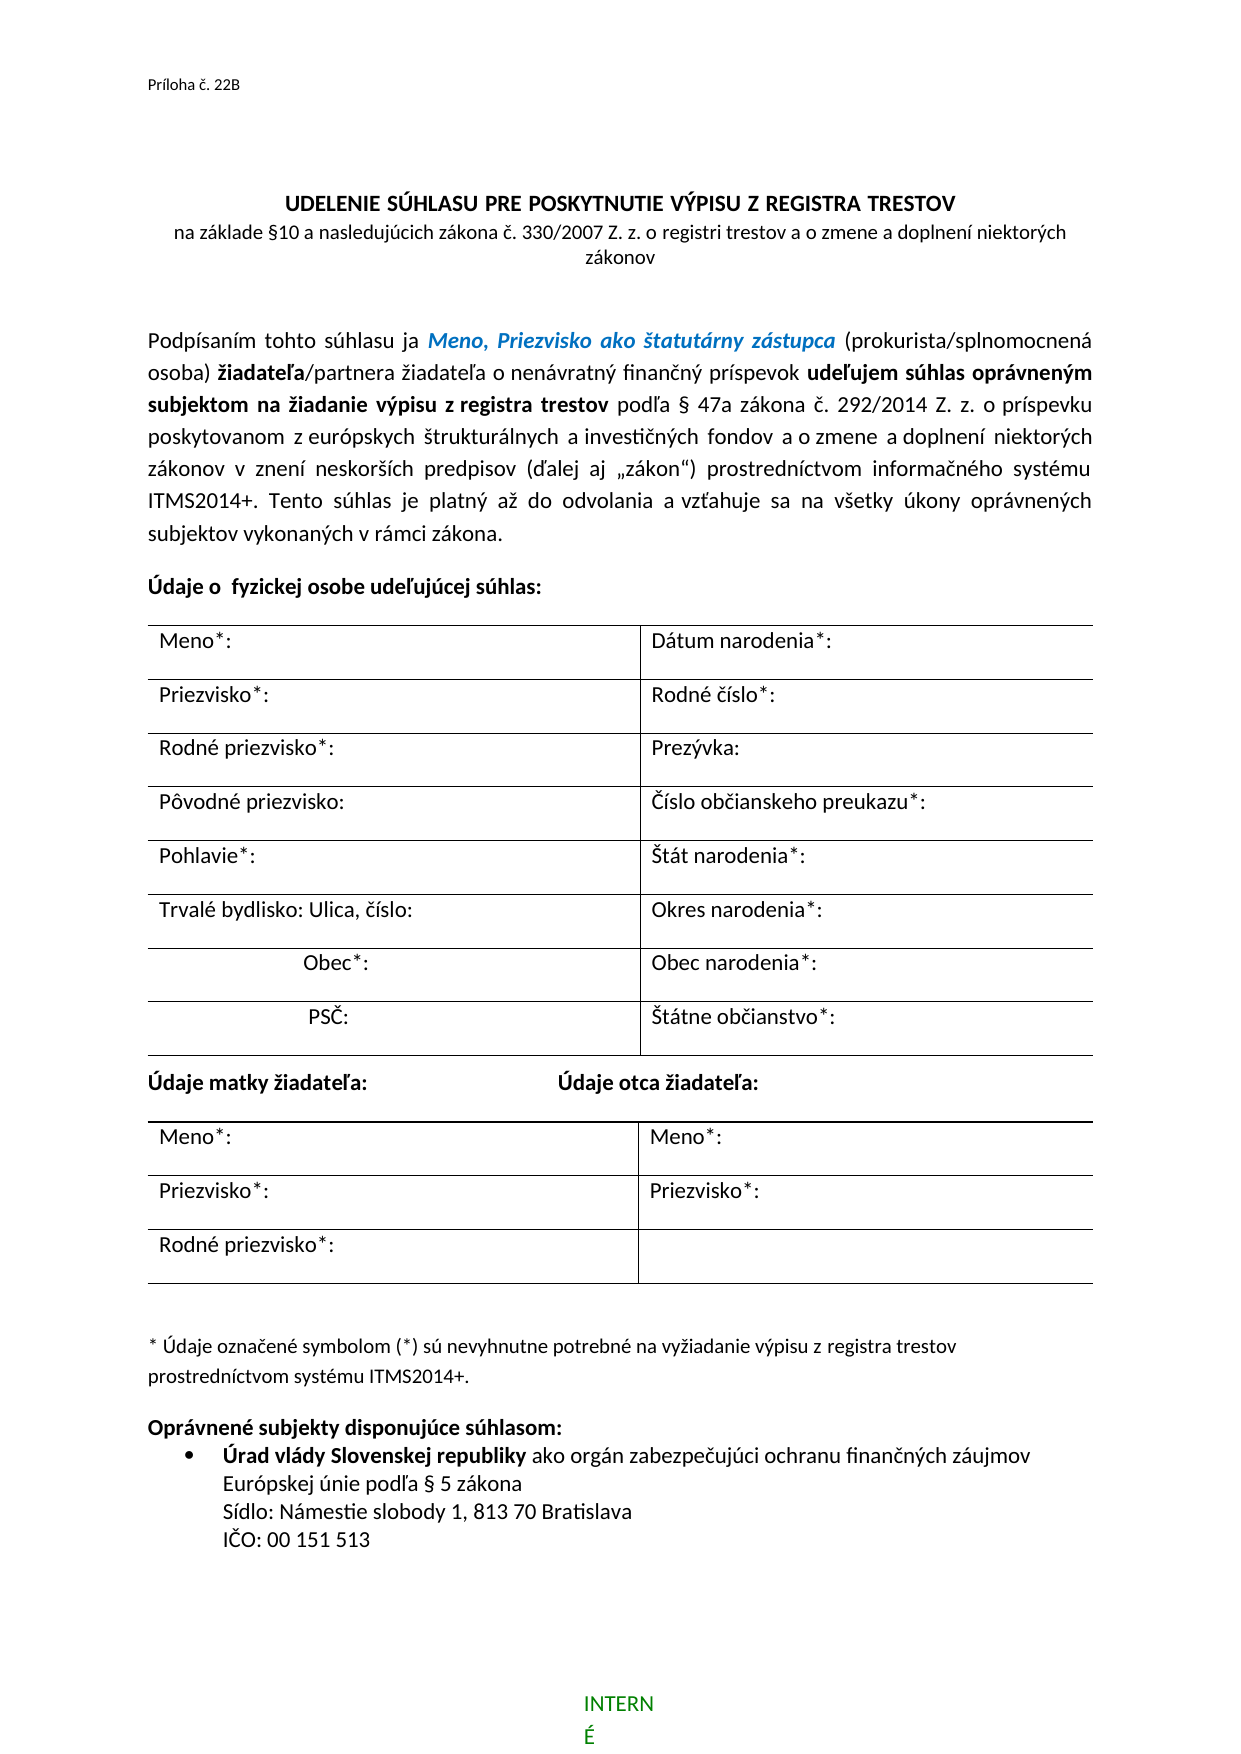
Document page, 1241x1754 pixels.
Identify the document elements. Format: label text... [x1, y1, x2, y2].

table_cell [639, 1230, 1093, 1283]
text Údaje o fyzickej osobe udeľujúcej súhlas: [148, 572, 1093, 600]
text na základe §10 a nasledujúcich zákona č. 330/2007 Z. z. o registri trestov a o zmene a doplnení niektorých zákonov [148, 219, 1093, 270]
table_cell Trvalé bydlisko: Ulica, číslo: [148, 895, 640, 947]
table_cell Priezvisko*: [148, 680, 640, 732]
table_cell Rodné číslo*: [641, 680, 1093, 732]
table_cell Rodné priezvisko*: [148, 734, 640, 786]
text * Údaje označené symbolom (*) sú nevyhnutne potrebné na vyžiadanie výpisu z registra trestov prostredníctvom systému ITMS2014+. [148, 1334, 1093, 1388]
list Úrad vlády Slovenskej republiky ako orgán zabezpečujúci ochranu finančných záujmov Európskej únie podľa § 5 zákona [185, 1441, 1093, 1497]
list Sídlo: Námestie slobody 1, 813 70 Bratislava [223, 1497, 1093, 1525]
list IČO: 00 151 513 [223, 1525, 1093, 1553]
table_cell Priezvisko*: [639, 1176, 1093, 1229]
table_cell Štátne občianstvo*: [641, 1002, 1093, 1055]
table_cell Rodné priezvisko*: [148, 1230, 638, 1283]
table_cell PSČ: [148, 1002, 640, 1055]
table_cell Obec*: [148, 949, 640, 1001]
table_cell Priezvisko*: [148, 1176, 638, 1229]
table_cell Prezývka: [641, 734, 1093, 786]
table_cell Pohlavie*: [148, 841, 640, 894]
text udelenie súhlasu pre poskytnutie výpisu z registra trestov [148, 183, 1093, 219]
table_header Dátum narodenia*: [641, 626, 1093, 679]
table_cell Pôvodné priezvisko: [148, 787, 640, 840]
table_header Meno*: [148, 626, 640, 679]
text Podpísaním tohto súhlasu ja Meno, Priezvisko ako štatutárny zástupca (prokurista/splnomocnená osoba) žiadateľa/partnera žiadateľa o nenávratný finančný príspevok udeľujem súhlas oprávneným subjektom na žiadanie výpisu z registra trestov podľa § 47a zákona č. 292/2014 Z. z. o príspevku poskytovanom z európskych štrukturálnych a investičných fondov a o zmene a doplnení niektorých zákonov v znení neskorších predpisov (ďalej aj „zákon“) prostredníctvom informačného systému ITMS2014+. Tento súhlas je platný až do odvolania a vzťahuje sa na všetky úkony oprávnených subjektov vykonaných v rámci zákona. [148, 326, 1093, 547]
table_cell Obec narodenia*: [641, 949, 1093, 1001]
table_header Meno*: [148, 1123, 638, 1175]
table_cell Štát narodenia*: [641, 841, 1093, 894]
table_header Meno*: [639, 1123, 1093, 1175]
table_cell Číslo občianskeho preukazu*: [641, 787, 1093, 840]
text Údaje matky žiadateľa: Údaje otca žiadateľa: [148, 1068, 1093, 1096]
table_cell Okres narodenia*: [641, 895, 1093, 947]
text Oprávnené subjekty disponujúce súhlasom: [148, 1413, 1093, 1441]
